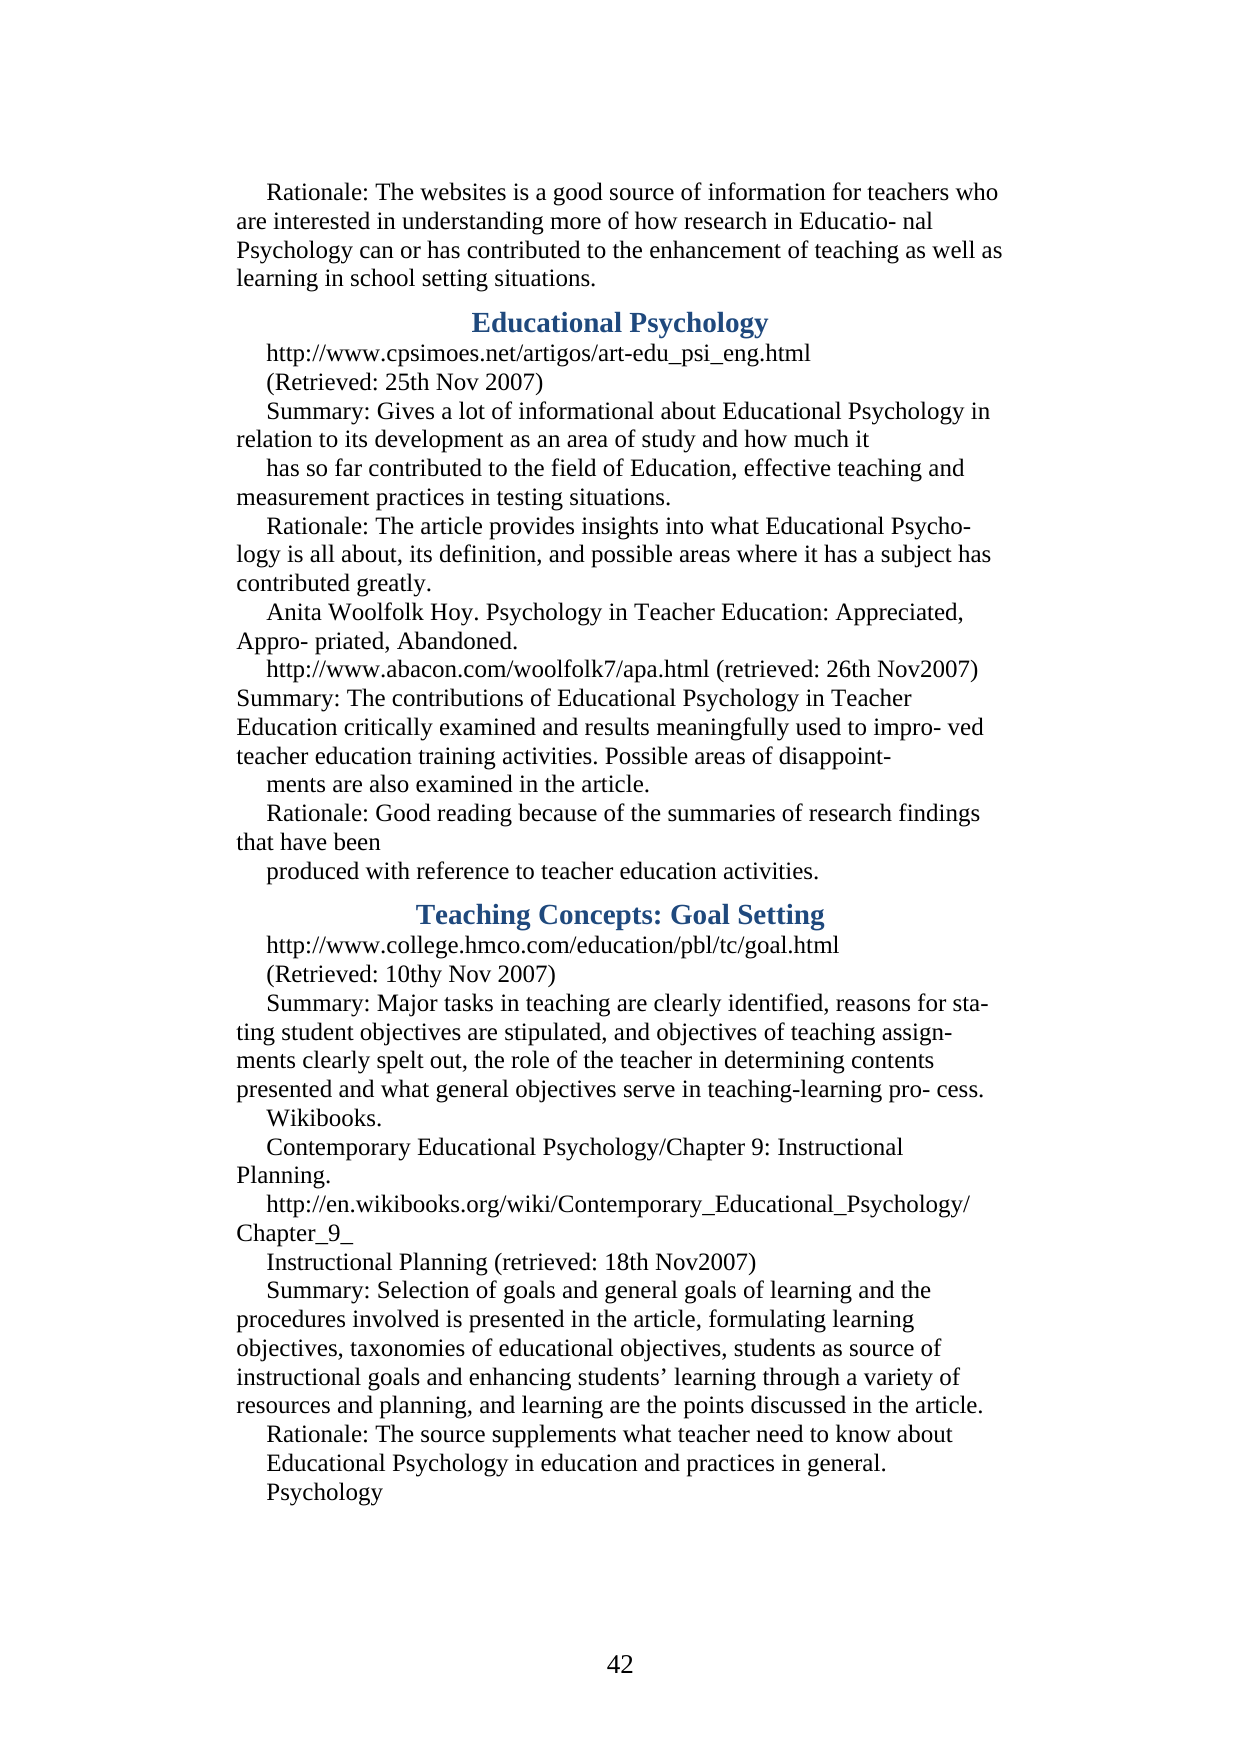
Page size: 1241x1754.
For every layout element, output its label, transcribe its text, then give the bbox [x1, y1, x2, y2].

text http://www.college.hmco.com/education/pbl/tc/goal.html [236, 931, 1004, 959]
text Summary: Gives a lot of informational about Educational Psychology in relation to its development as an area of study and how much it [236, 396, 1004, 453]
text Rationale: The websites is a good source of information for teachers who are interested in understanding more of how research in Educatio- nal Psychology can or has contributed to the enhancement of teaching as well as learning in school setting situations. [236, 177, 1004, 292]
text produced with reference to teacher education activities. [236, 856, 1004, 884]
text Educational Psychology in education and practices in general. [236, 1448, 1004, 1477]
subtitle Teaching Concepts: Goal Setting [236, 897, 1004, 931]
text Anita Woolfolk Hoy. Psychology in Teacher Education: Appreciated, Appro- priated, Abandoned. [236, 597, 1004, 654]
text ments are also examined in the article. [236, 769, 1004, 798]
text (Retrieved: 25th Nov 2007) [236, 367, 1004, 396]
text has so far contributed to the field of Education, effective teaching and measurement practices in testing situations. [236, 453, 1004, 511]
text Psychology [236, 1477, 1004, 1506]
text (Retrieved: 10thy Nov 2007) [236, 959, 1004, 988]
text Rationale: The article provides insights into what Educational Psycho- logy is all about, its definition, and possible areas where it has a subject has contributed greatly. [236, 511, 1004, 597]
text Rationale: Good reading because of the summaries of research findings that have been [236, 798, 1004, 856]
text http://en.wikibooks.org/wiki/Contemporary_Educational_Psychology/ Chapter_9_ [236, 1189, 1004, 1247]
text Summary: Major tasks in teaching are clearly identified, reasons for sta- ting student objectives are stipulated, and objectives of teaching assign- ments clearly spelt out, the role of the teacher in determining contents presented and what general objectives serve in teaching-learning pro- cess. [236, 988, 1004, 1103]
text http://www.abacon.com/woolfolk7/apa.html (retrieved: 26th Nov2007) Summary: The contributions of Educational Psychology in Teacher Education critically examined and results meaningfully used to impro- ved teacher education training activities. Possible areas of disappoint- [236, 654, 1004, 769]
text Summary: Selection of goals and general goals of learning and the procedures involved is presented in the article, formulating learning objectives, taxonomies of educational objectives, students as source of instructional goals and enhancing students’ learning through a variety of resources and planning, and learning are the points discussed in the article. [236, 1276, 1004, 1419]
subtitle Educational Psychology [236, 305, 1004, 338]
text http://www.cpsimoes.net/artigos/art-edu_psi_eng.html [236, 338, 1004, 367]
text Rationale: The source supplements what teacher need to know about [236, 1419, 1004, 1448]
text Contemporary Educational Psychology/Chapter 9: Instructional Planning. [236, 1132, 1004, 1189]
text Instructional Planning (retrieved: 18th Nov2007) [236, 1247, 1004, 1276]
text Wikibooks. [236, 1103, 1004, 1132]
